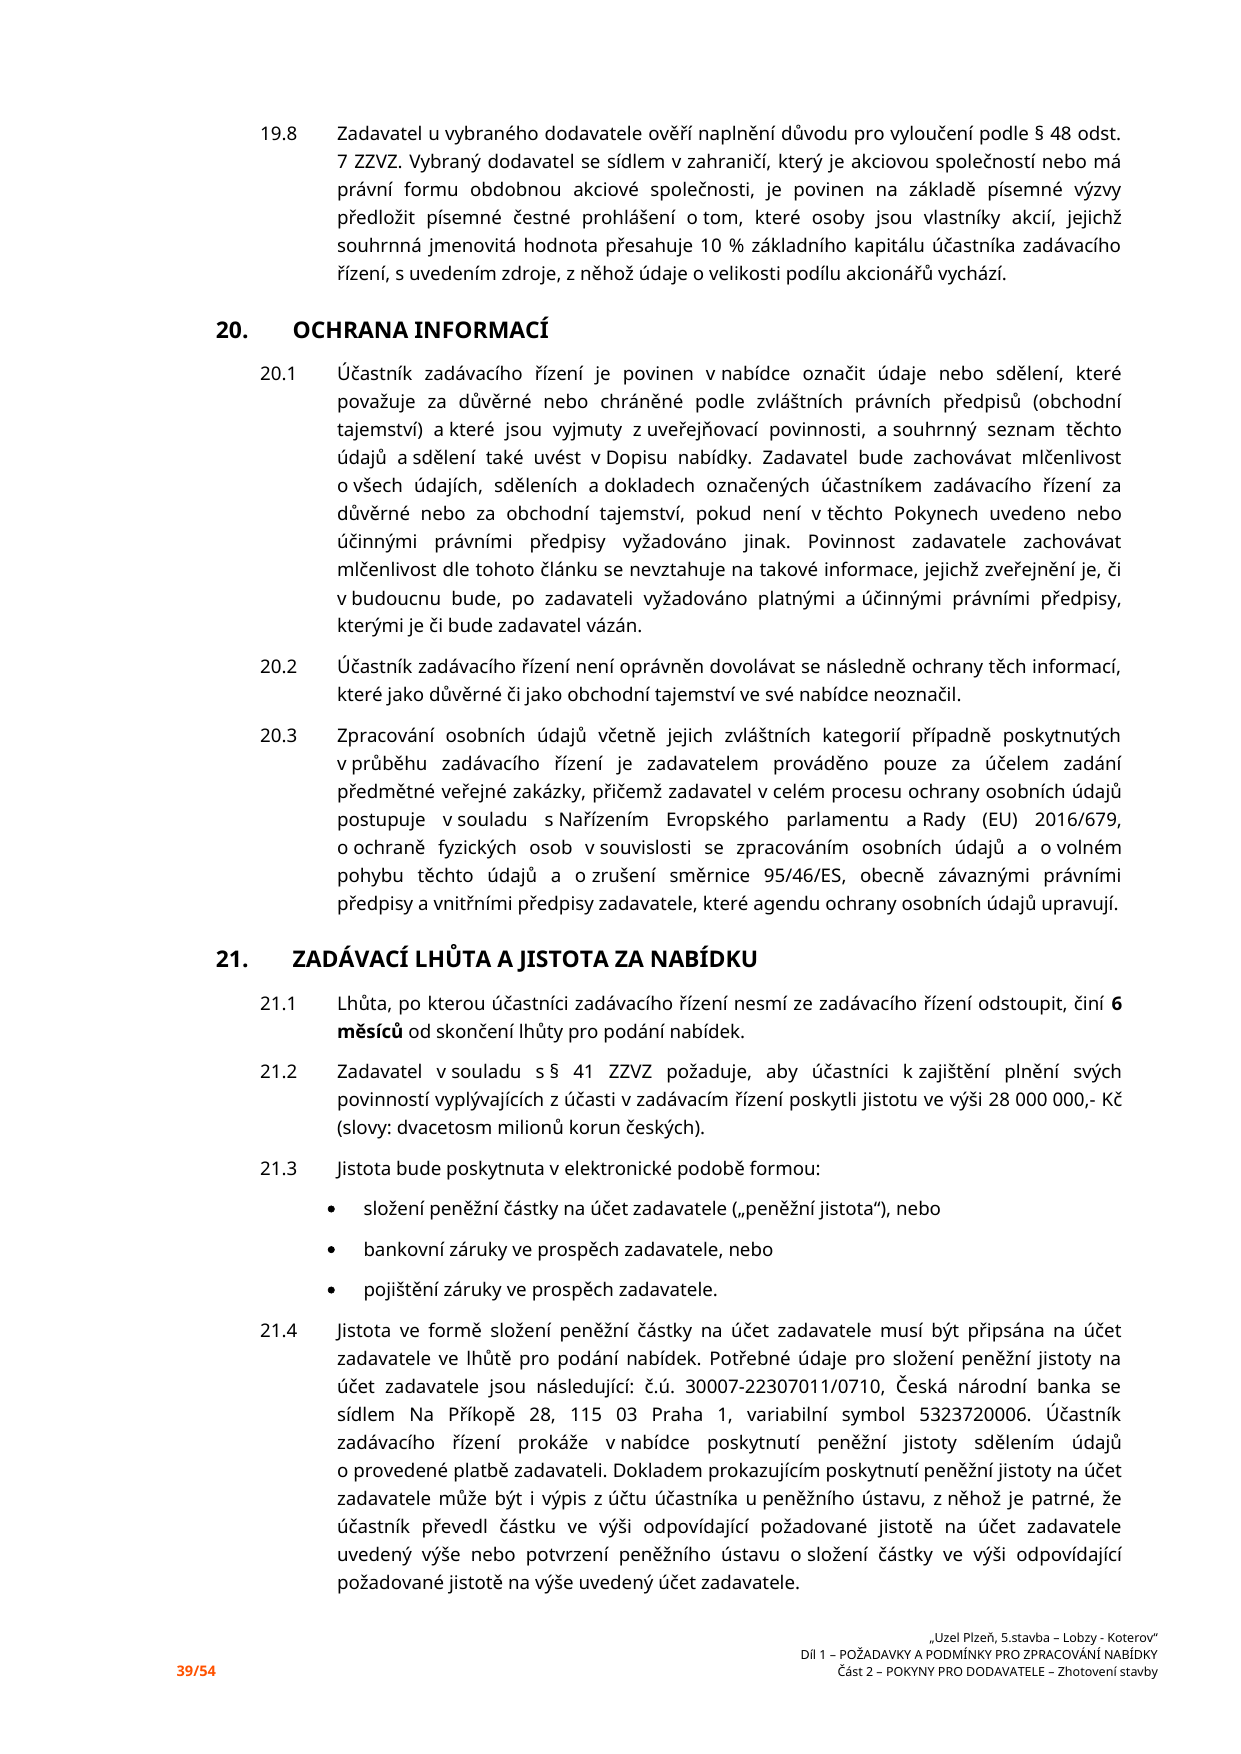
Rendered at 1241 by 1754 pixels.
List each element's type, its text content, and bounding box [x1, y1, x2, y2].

text Účastník zadávacího řízení není oprávněn dovolávat se následně ochrany těch informací, které jako důvěrné či jako obchodní tajemství ve své nabídce neoznačil. [260, 653, 1122, 707]
text ZADÁVACÍ LHŮTA A JISTOTA ZA NABÍDKU [216, 943, 1122, 974]
text bankovní záruky ve prospěch zadavatele, nebo [328, 1236, 1122, 1262]
text Jistota ve formě složení peněžní částky na účet zadavatele musí být připsána na účet zadavatele ve lhůtě pro podání nabídek. Potřebné údaje pro složení peněžní jistoty na účet zadavatele jsou následující: č.ú. 30007-22307011/0710, Česká národní banka se sídlem Na Příkopě 28, 115 03 Praha 1, variabilní symbol 5323720006. Účastník zadávacího řízení prokáže v nabídce poskytnutí peněžní jistoty sdělením údajů o provedené platbě zadavateli. Dokladem prokazujícím poskytnutí peněžní jistoty na účet zadavatele může být i výpis z účtu účastníka u peněžního ústavu, z něhož je patrné, že účastník převedl částku ve výši odpovídající požadované jistotě na účet zadavatele uvedený výše nebo potvrzení peněžního ústavu o složení částky ve výši odpovídající požadované jistotě na výše uvedený účet zadavatele. [260, 1317, 1122, 1595]
text Zadavatel u vybraného dodavatele ověří naplnění důvodu pro vyloučení podle § 48 odst. 7 ZZVZ. Vybraný dodavatel se sídlem v zahraničí, který je akciovou společností nebo má právní formu obdobnou akciové společnosti, je povinen na základě písemné výzvy předložit písemné čestné prohlášení o tom, které osoby jsou vlastníky akcií, jejichž souhrnná jmenovitá hodnota přesahuje 10 % základního kapitálu účastníka zadávacího řízení, s uvedením zdroje, z něhož údaje o velikosti podílu akcionářů vychází. [260, 121, 1122, 286]
text OCHRANA INFORMACÍ [216, 314, 1122, 345]
text Zadavatel v souladu s § 41 ZZVZ požaduje, aby účastníci k zajištění plnění svých povinností vyplývajících z účasti v zadávacím řízení poskytli jistotu ve výši 28 000 000,- Kč (slovy: dvacetosm milionů korun českých). [260, 1058, 1122, 1140]
text pojištění záruky ve prospěch zadavatele. [328, 1277, 1122, 1302]
text Účastník zadávacího řízení je povinen v nabídce označit údaje nebo sdělení, které považuje za důvěrné nebo chráněné podle zvláštních právních předpisů (obchodní tajemství) a které jsou vyjmuty z uveřejňovací povinnosti, a souhrnný seznam těchto údajů a sdělení také uvést v Dopisu nabídky. Zadavatel bude zachovávat mlčenlivost o všech údajích, sděleních a dokladech označených účastníkem zadávacího řízení za důvěrné nebo za obchodní tajemství, pokud není v těchto Pokynech uvedeno nebo účinnými právními předpisy vyžadováno jinak. Povinnost zadavatele zachovávat mlčenlivost dle tohoto článku se nevztahuje na takové informace, jejichž zveřejnění je, či v budoucnu bude, po zadavateli vyžadováno platnými a účinnými právními předpisy, kterými je či bude zadavatel vázán. [260, 361, 1122, 638]
text Jistota bude poskytnuta v elektronické podobě formou: [260, 1155, 1122, 1181]
text Lhůta, po kterou účastníci zadávacího řízení nesmí ze zadávacího řízení odstoupit, činí 6 měsíců od skončení lhůty pro podání nabídek. [260, 990, 1122, 1043]
text Zpracování osobních údajů včetně jejich zvláštních kategorií případně poskytnutých v průběhu zadávacího řízení je zadavatelem prováděno pouze za účelem zadání předmětné veřejné zakázky, přičemž zadavatel v celém procesu ochrany osobních údajů postupuje v souladu s Nařízením Evropského parlamentu a Rady (EU) 2016/679, o ochraně fyzických osob v souvislosti se zpracováním osobních údajů a o volném pohybu těchto údajů a o zrušení směrnice 95/46/ES, obecně závaznými právními předpisy a vnitřními předpisy zadavatele, které agendu ochrany osobních údajů upravují. [260, 722, 1122, 916]
text složení peněžní částky na účet zadavatele („peněžní jistota“), nebo [328, 1196, 1122, 1221]
